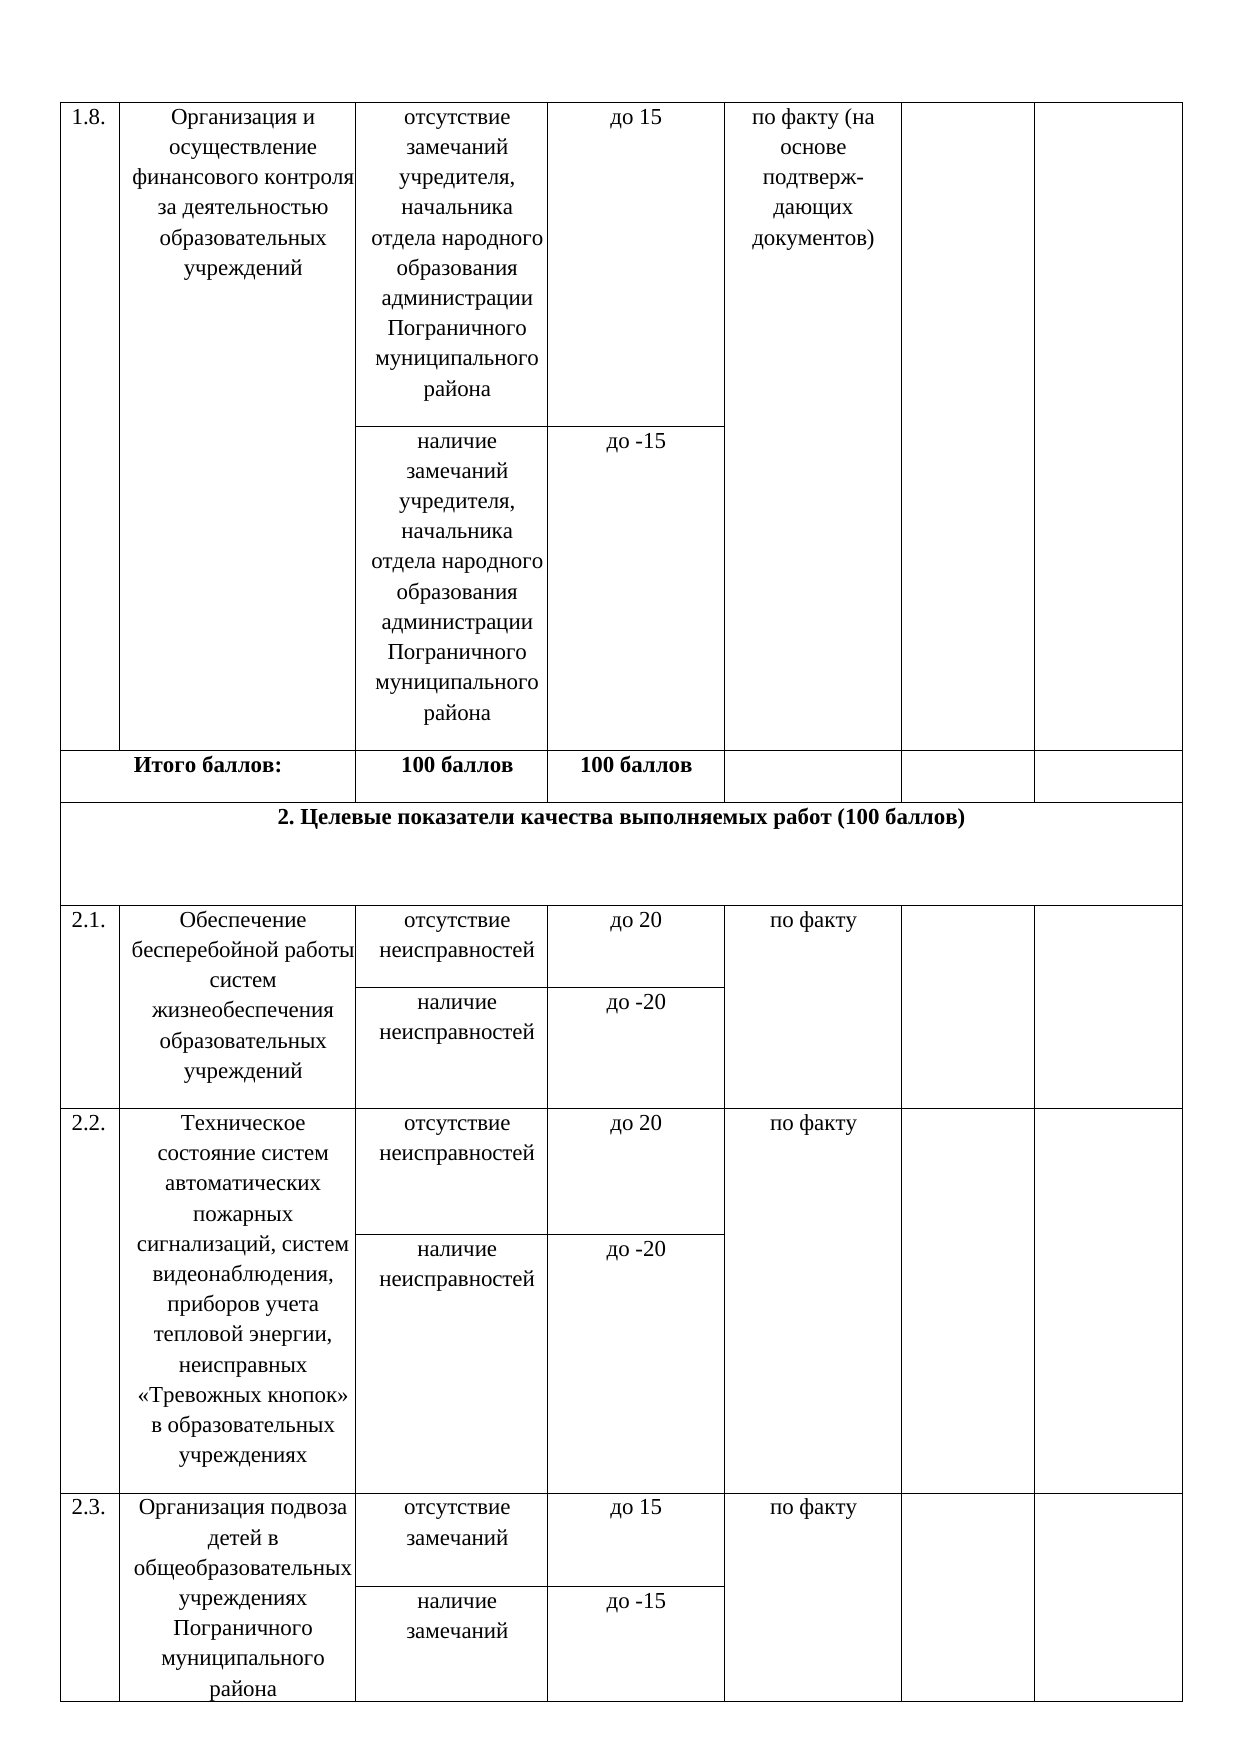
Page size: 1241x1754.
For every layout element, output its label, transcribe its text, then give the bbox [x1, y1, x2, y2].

table_cell Организация и осуществление финансового контроля за деятельностью образовательных учреждений [120, 103, 355, 750]
table_cell [1035, 906, 1182, 1108]
table_cell [902, 751, 1034, 802]
table_cell [902, 103, 1034, 750]
table_cell отсутствие замечаний [356, 1494, 547, 1586]
table_cell отсутствие замечаний учредителя, начальника отдела народного образования администрации Пограничного муниципального района [356, 103, 547, 426]
table_cell до 15 [548, 1494, 724, 1586]
table_cell 100 баллов [356, 751, 547, 802]
table_cell наличие неисправностей [356, 988, 547, 1108]
table_cell Обеспечение бесперебойной работы систем жизнеобеспечения образовательных учреждений [120, 906, 355, 1108]
table_cell до 20 [548, 906, 724, 987]
table_cell [902, 1494, 1034, 1701]
table_cell отсутствие неисправностей [356, 1109, 547, 1234]
table_cell Техническое состояние систем автоматических пожарных сигнализаций, систем видеонаблюдения, приборов учета тепловой энергии, неисправных «Тревожных кнопок» в образовательных учреждениях [120, 1109, 355, 1492]
table_cell до -15 [548, 1587, 724, 1701]
table_cell по факту [725, 1494, 901, 1701]
table_cell [1035, 1109, 1182, 1492]
table_cell наличие неисправностей [356, 1235, 547, 1492]
table_cell до 15 [548, 103, 724, 426]
table_cell Итого баллов: [61, 751, 355, 802]
table_cell Организация подвоза детей в общеобразовательных учреждениях Пограничного муниципального района [120, 1494, 355, 1701]
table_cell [725, 103, 901, 750]
table_cell [1035, 751, 1182, 802]
table_cell 100 баллов [548, 751, 724, 802]
table_cell [1035, 103, 1182, 750]
table_cell отсутствие неисправностей [356, 906, 547, 987]
table_cell до -15 [548, 427, 724, 750]
table_cell до -20 [548, 1235, 724, 1492]
table_cell по факту [725, 906, 901, 1108]
table_cell [1035, 1494, 1182, 1701]
table_cell 2. Целевые показатели качества выполняемых работ (100 баллов) [61, 803, 1182, 905]
table_cell до 20 [548, 1109, 724, 1234]
table_cell по факту [725, 1109, 901, 1492]
table_cell 2.3. [61, 1494, 119, 1701]
table_cell до -20 [548, 988, 724, 1108]
table_cell 1.8. [61, 103, 119, 750]
table_cell наличие замечаний [356, 1587, 547, 1701]
table_cell наличие замечаний учредителя, начальника отдела народного образования администрации Пограничного муниципального района [356, 427, 547, 750]
table_cell [902, 906, 1034, 1108]
table_cell 2.2. [61, 1109, 119, 1492]
table_cell [902, 1109, 1034, 1492]
table_cell 2.1. [61, 906, 119, 1108]
table_cell [725, 751, 901, 802]
